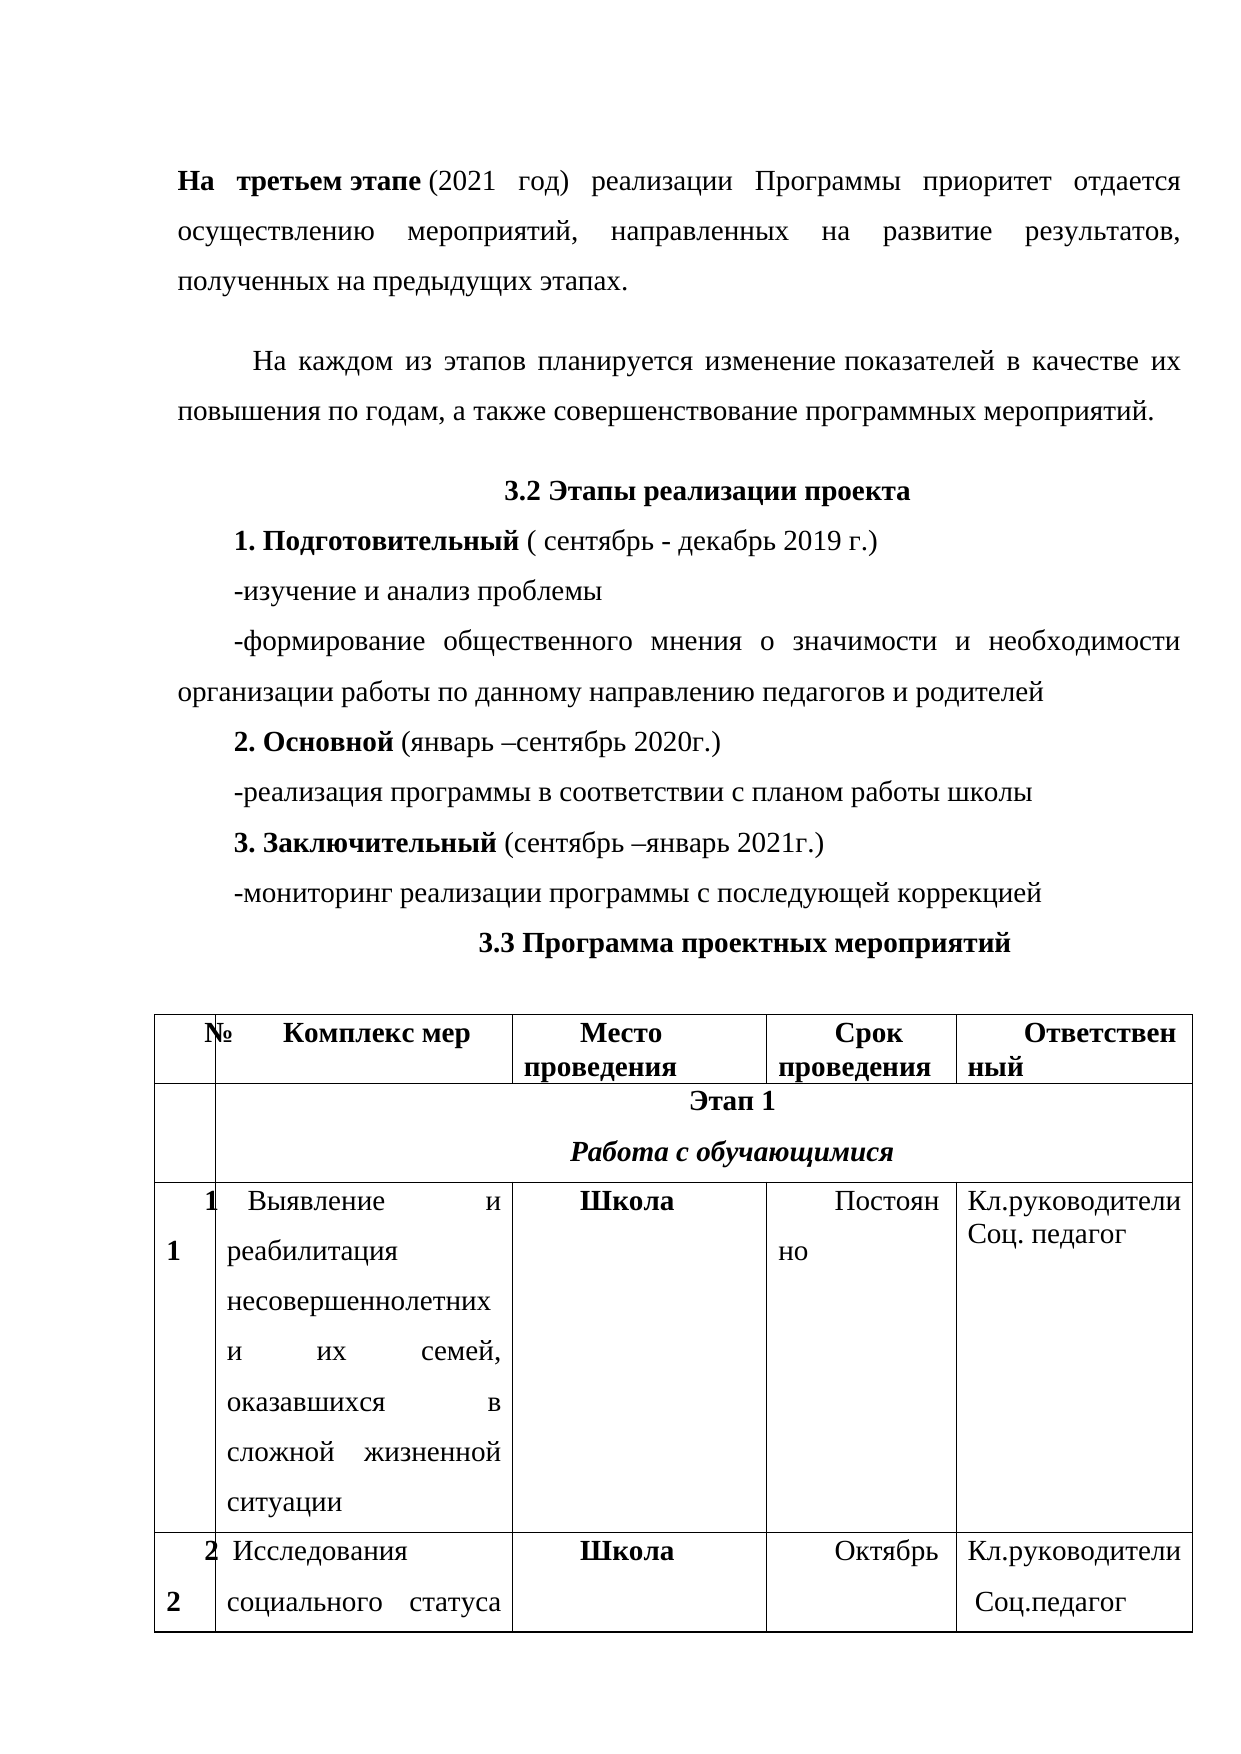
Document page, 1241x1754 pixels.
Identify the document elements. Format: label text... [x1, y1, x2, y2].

table_header Комплекс мер [216, 1015, 512, 1082]
table_cell Школа [513, 1183, 766, 1532]
list 3.3 Программа проектных мероприятий [252, 925, 1181, 959]
table_cell Кл.руководители Соц. педагог [957, 1183, 1192, 1532]
table_cell Октябрь [767, 1533, 956, 1631]
text -изучение и анализ проблемы [177, 573, 1181, 607]
table_header Срок проведения [767, 1015, 956, 1082]
text На каждом из этапов планируется изменение показателей в качестве их повышения по годам, а также совершенствование программных мероприятий. [177, 343, 1181, 427]
text -формирование общественного мнения о значимости и необходимости организации работы по данному направлению педагогов и родителей [177, 623, 1181, 707]
table_header Место проведения [513, 1015, 766, 1082]
table_cell Постоянно [767, 1183, 956, 1532]
text 3. Заключительный (сентябрь –январь 2021г.) [177, 825, 1181, 858]
table_cell Этап 1 Работа с обучающимися [216, 1084, 1192, 1182]
text -мониторинг реализации программы с последующей коррекцией [177, 875, 1181, 909]
table_cell 22 [155, 1533, 215, 1631]
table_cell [957, 1533, 1192, 1631]
text 2. Основной (январь –сентябрь 2020г.) [177, 724, 1181, 758]
text -реализация программы в соответствии с планом работы школы [177, 774, 1181, 808]
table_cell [216, 1533, 512, 1631]
table_cell 11 [155, 1183, 215, 1532]
text 3.2 Этапы реализации проекта [177, 473, 1181, 506]
table_header № [155, 1015, 215, 1082]
table_cell Школа [513, 1533, 766, 1631]
table_cell [155, 1084, 215, 1182]
text 1. Подготовительный ( сентябрь - декабрь 2019 г.) [177, 523, 1181, 556]
table_header Ответственный [957, 1015, 1192, 1082]
table_cell Выявление и реабилитация несовершеннолетних и их семей, оказавшихся в сложной жизненной ситуации [216, 1183, 512, 1532]
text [177, 112, 1181, 297]
